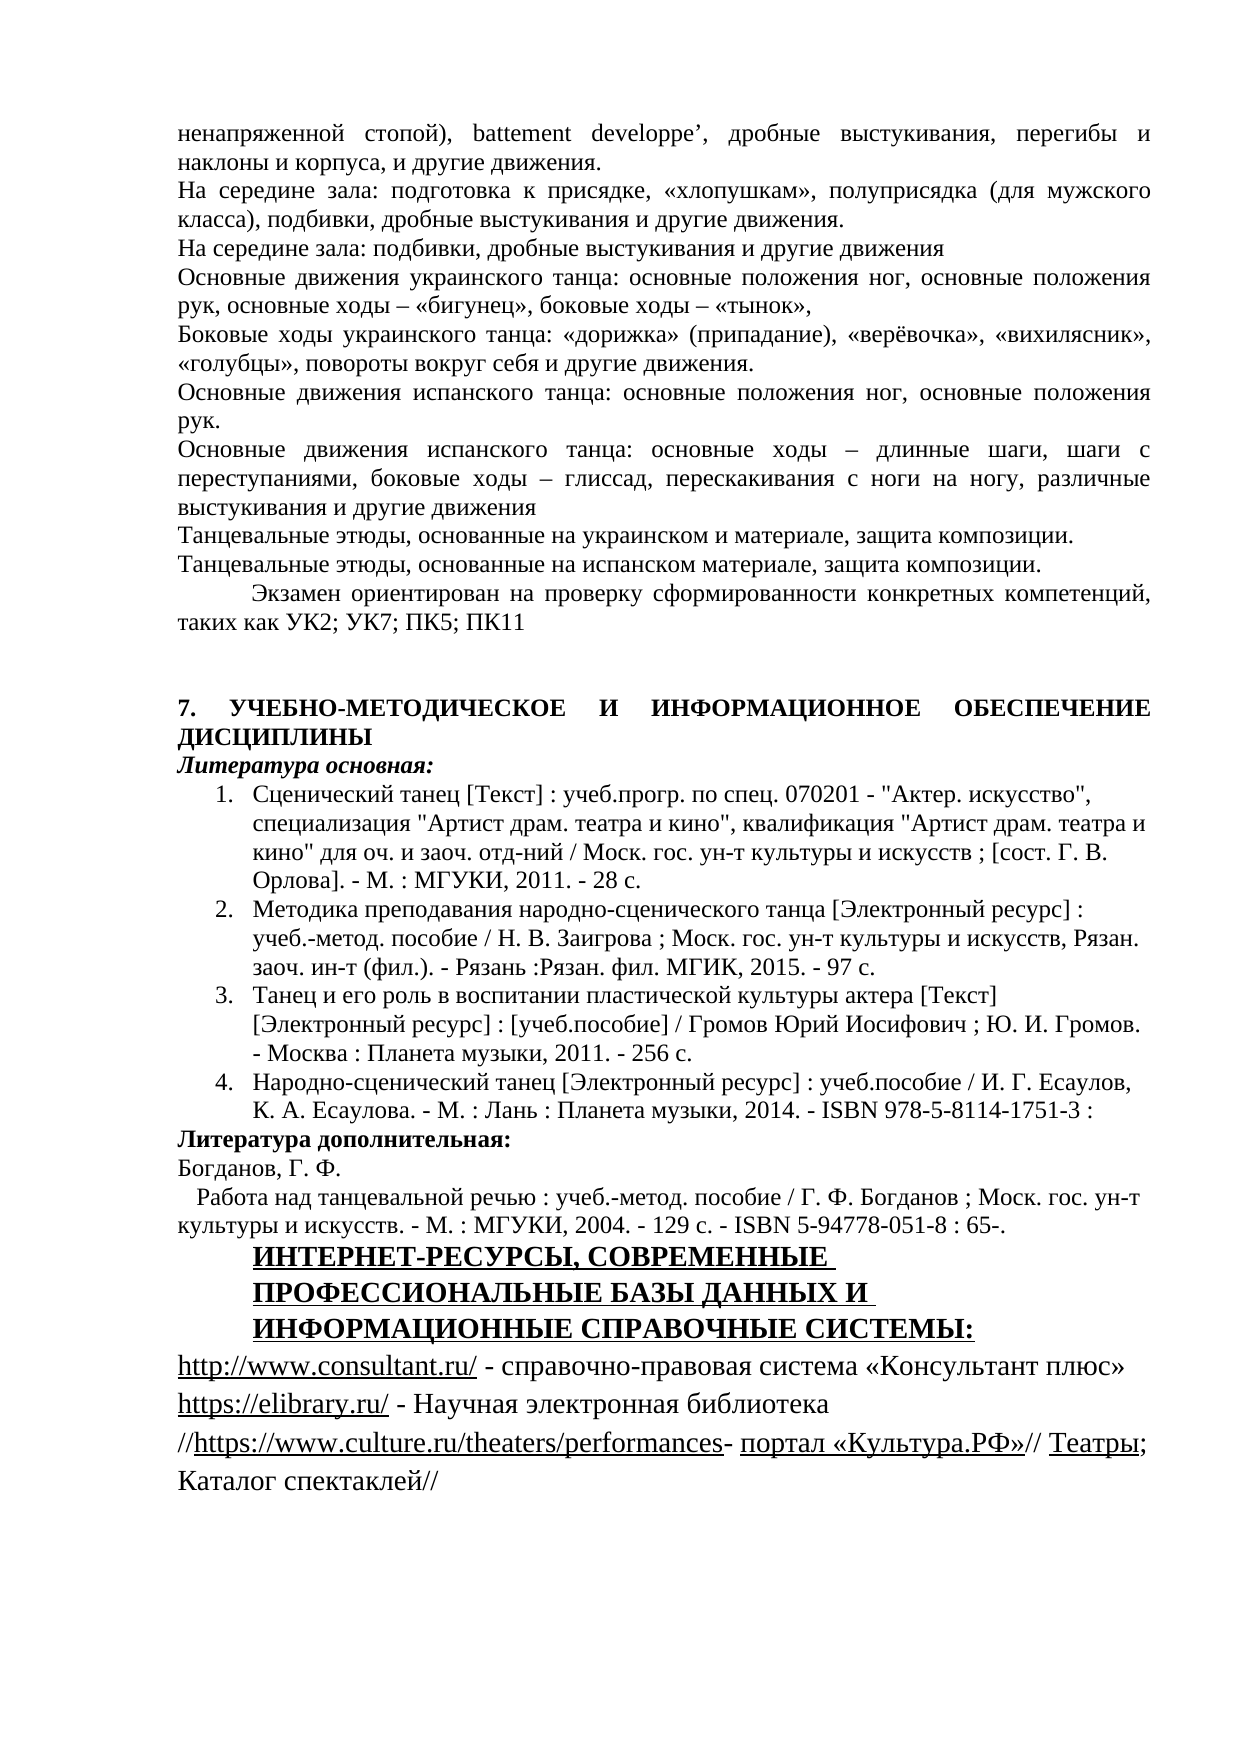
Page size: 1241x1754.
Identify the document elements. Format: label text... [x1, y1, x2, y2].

text На середине зала: подготовка к присядке, «хлопушкам», полуприсядка (для мужского класса), подбивки, дробные выстукивания и другие движения. [177, 176, 1152, 233]
text http://www.consultant.ru/ - справочно-правовая система «Консультант плюс» [177, 1348, 1152, 1381]
text Богданов, Г. Ф. Работа над танцевальной речью : учеб.-метод. пособие / Г. Ф. Богданов ; Моск. гос. ун-т культуры и искусств. - М. : МГУКИ, 2004. - 129 с. - ISBN 5-94778-051-8 : 65-. [177, 1153, 1152, 1239]
text ИНТЕРНЕТ-РЕСУРСЫ, СОВРЕМЕННЫЕ ПРОФЕССИОНАЛЬНЫЕ БАЗЫ ДАННЫХ И ИНФОРМАЦИОННЫЕ СПРАВОЧНЫЕ СИСТЕМЫ: [252, 1239, 1152, 1345]
list Народно-сценический танец [Электронный ресурс] : учеб.пособие / И. Г. Есаулов, К. А. Есаулова. - М. : Лань : Планета музыки, 2014. - ISBN 978-5-8114-1751-3 : [215, 1067, 1152, 1124]
text Экзамен ориентирован на проверку сформированности конкретных компетенций, таких как УК2; УК7; ПК5; ПК11 [177, 578, 1152, 636]
list Танец и его роль в воспитании пластической культуры актера [Текст] [Электронный ресурс] : [учеб.пособие] / Громов Юрий Иосифович ; Ю. И. Громов. - Москва : Планета музыки, 2011. - 256 с. [215, 981, 1152, 1067]
text Танцевальные этюды, основанные на украинском и материале, защита композиции. [177, 521, 1152, 549]
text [177, 118, 1152, 176]
text Основные движения испанского танца: основные положения ног, основные положения рук. [177, 377, 1152, 434]
list Методика преподавания народно-сценического танца [Электронный ресурс] : учеб.-метод. пособие / Н. В. Заигрова ; Моск. гос. ун-т культуры и искусств, Рязан. заоч. ин-т (фил.). - Рязань :Рязан. фил. МГИК, 2015. - 97 с. [215, 894, 1152, 981]
text Боковые ходы украинского танца: «дорижка» (припадание), «верёвочка», «вихилясник», «голубцы», повороты вокруг себя и другие движения. [177, 319, 1152, 377]
text Танцевальные этюды, основанные на испанском материале, защита композиции. [177, 549, 1152, 578]
text Литература дополнительная: [177, 1124, 1152, 1153]
text Литература основная: [177, 751, 1152, 779]
list Сценический танец [Текст] : учеб.прогр. по спец. 070201 - "Актер. искусство", специализация "Артист драм. театра и кино", квалификация "Артист драм. театра и кино" для оч. и заоч. отд-ний / Моск. гос. ун-т культуры и искусств ; [сост. Г. В. Орлова]. - М. : МГУКИ, 2011. - 28 с. [215, 779, 1152, 894]
text Основные движения испанского танца: основные ходы – длинные шаги, шаги с переступаниями, боковые ходы – глиссад, перескакивания с ноги на ногу, различные выстукивания и другие движения [177, 434, 1152, 521]
text Основные движения украинского танца: основные положения ног, основные положения рук, основные ходы – «бигунец», боковые ходы – «тынок», [177, 262, 1152, 319]
text 7. УЧЕБНО-МЕТОДИЧЕСКОЕ И ИНФОРМАЦИОННОЕ ОБЕСПЕЧЕНИЕ ДИСЦИПЛИНЫ [177, 693, 1152, 751]
text //https://www.culture.ru/theaters/performances- портал «Культура.РФ»// Театры; Каталог спектаклей// [177, 1425, 1152, 1497]
text На середине зала: подбивки, дробные выстукивания и другие движения [177, 233, 1152, 262]
text https://elibrary.ru/ - Научная электронная библиотека [177, 1386, 1152, 1420]
